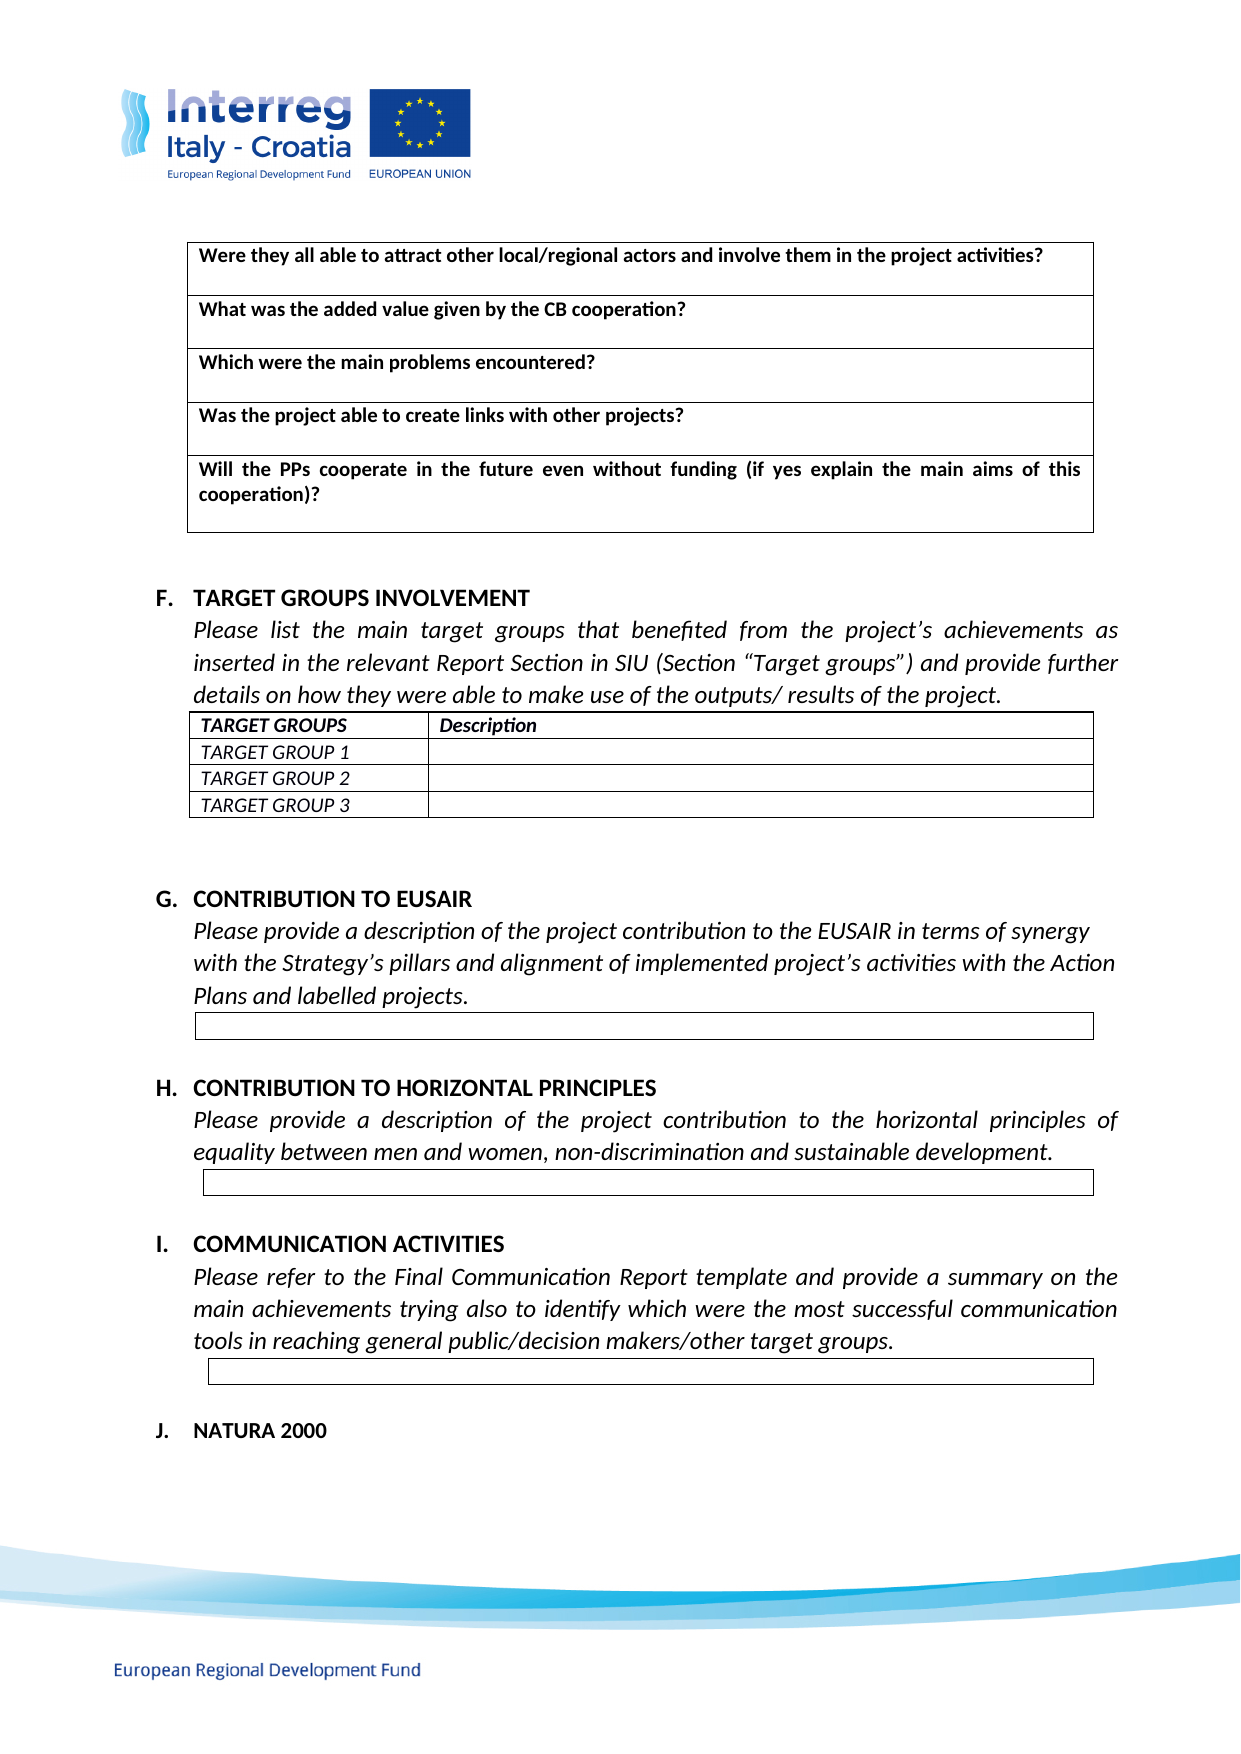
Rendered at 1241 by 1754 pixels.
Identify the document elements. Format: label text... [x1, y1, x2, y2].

table_header [196, 1013, 1093, 1038]
table_cell Were they all able to attract other local/regional actors and involve them in the project activities? [188, 243, 1093, 295]
table_header Description [429, 713, 1093, 738]
list TARGET GROUPS INVOLVEMENT [156, 582, 1122, 613]
table_cell [429, 765, 1093, 791]
table_cell [429, 792, 1093, 817]
text Please provide a description of the project contribution to the horizontal principles of equality between men and women, non-discrimination and sustainable development. [193, 1104, 1122, 1167]
text Please provide a description of the project contribution to the EUSAIR in terms of synergy with the Strategy’s pillars and alignment of implemented project’s activities with the Action Plans and labelled projects. [193, 915, 1122, 1010]
table_cell Which were the main problems encountered? [188, 349, 1093, 402]
table_cell Was the project able to create links with other projects? [188, 403, 1093, 455]
table_header TARGET GROUPS [190, 713, 428, 738]
table_cell TARGET GROUP 1 [190, 739, 428, 764]
text Please list the main target groups that benefited from the project’s achievements as inserted in the relevant Report Section in SIU (Section “Target groups”) and provide further details on how they were able to make use of the outputs/ results of the project. [193, 614, 1122, 710]
list CONTRIBUTION TO EUSAIR [156, 883, 1122, 913]
table_header [204, 1170, 1093, 1195]
table_cell TARGET GROUP 3 [190, 792, 428, 817]
table_cell [429, 739, 1093, 764]
table_header [209, 1359, 1093, 1384]
list COMMUNICATION ACTIVITIES [156, 1228, 1122, 1259]
list NATURA 2000 [156, 1416, 1122, 1444]
table_cell What was the added value given by the CB cooperation? [188, 296, 1093, 348]
text Please refer to the Final Communication Report template and provide a summary on the main achievements trying also to identify which were the most successful communication tools in reaching general public/decision makers/other target groups. [193, 1261, 1122, 1356]
table_cell TARGET GROUP 2 [190, 765, 428, 791]
table_cell Will the PPs cooperate in the future even without funding (if yes explain the main aims of this cooperation)? [188, 456, 1093, 532]
picture [118, 88, 473, 181]
list CONTRIBUTION TO HORIZONTAL PRINCIPLES [156, 1072, 1122, 1102]
picture [0, 1468, 1241, 1752]
